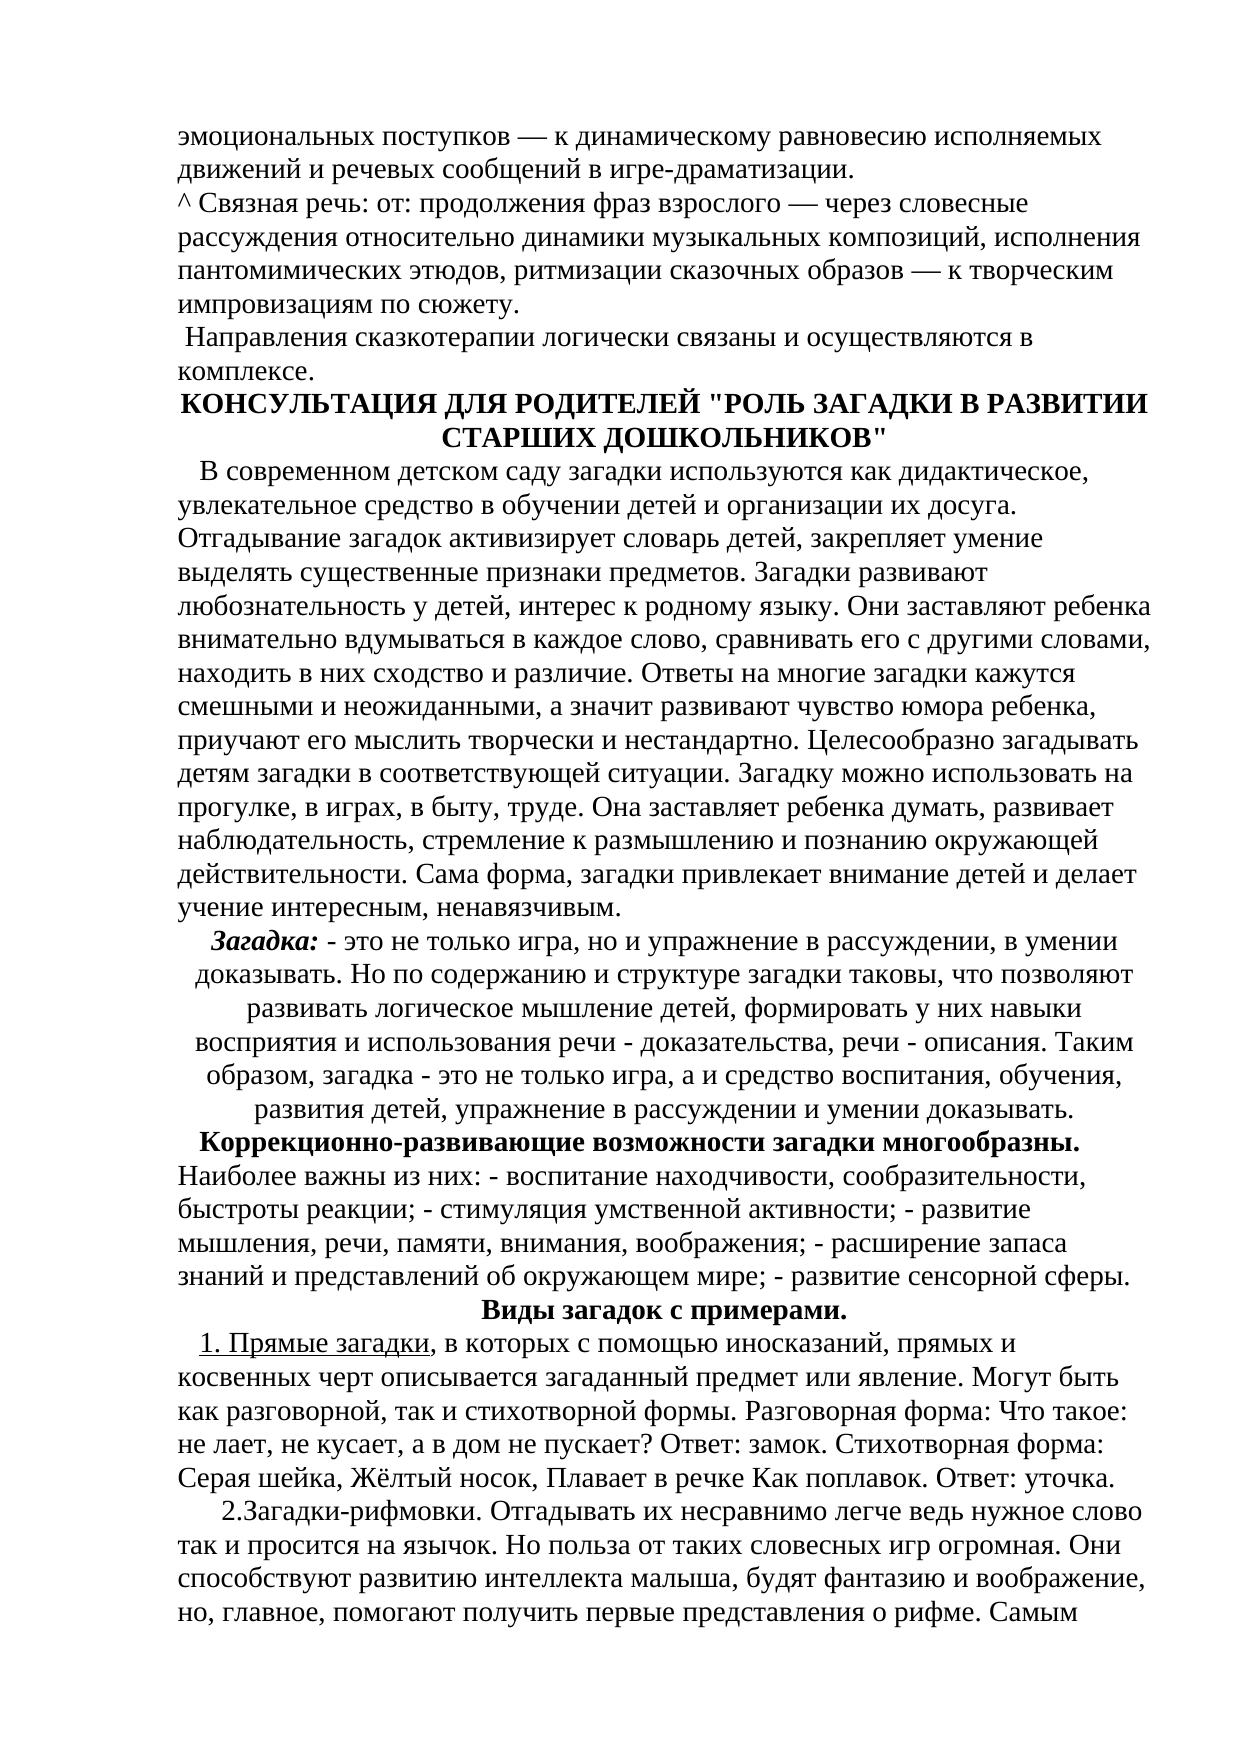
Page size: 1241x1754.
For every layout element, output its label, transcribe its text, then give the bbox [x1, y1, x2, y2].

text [177, 118, 1152, 185]
text 1. Прямые загадки, в которых с помощью иносказаний, прямых и косвенных черт описывается загаданный предмет или явление. Могут быть как разговорной, так и стихотворной формы. Разговорная форма: Что такое: не лает, не кусает, а в дом не пускает? Ответ: замок. Стихотворная форма: Серая шейка, Жёлтый носок, Плавает в речке Как поплавок. Ответ: уточка. [177, 1326, 1152, 1493]
text КОНСУЛЬТАЦИЯ ДЛЯ РОДИТЕЛЕЙ "РОЛЬ ЗАГАДКИ В РАЗВИТИИ СТАРШИХ ДОШКОЛЬНИКОВ" [177, 386, 1152, 453]
text Виды загадок с примерами. [177, 1292, 1152, 1326]
text Загадка: - это не только игра, но и упражнение в рассуждении, в умении доказывать. Но по содержанию и структуре загадки таковы, что позволяют развивать логическое мышление детей, формировать у них навыки восприятия и использования речи - доказательства, речи - описания. Таким образом, загадка - это не только игра, а и средство воспитания, обучения, развития детей, упражнение в рассуждении и умении доказывать. [177, 923, 1152, 1124]
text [177, 1493, 1152, 1627]
text Наиболее важны из них: - воспитание находчивости, сообразительности, быстроты реакции; - стимуляция умственной активности; - развитие мышления, речи, памяти, внимания, воображения; - расширение запаса знаний и представлений об окружающем мире; - развитие сенсорной сферы. [177, 1158, 1152, 1292]
text Направления сказкотерапии логически связаны и осуществляются в комплексе. [177, 319, 1152, 386]
text Коррекционно-развивающие возможности загадки многообразны. [177, 1124, 1152, 1158]
text В современном детском саду загадки используются как дидактическое, увлекательное средство в обучении детей и организации их досуга. Отгадывание загадок активизирует словарь детей, закрепляет умение выделять существенные признаки предметов. Загадки развивают любознательность у детей, интерес к родному языку. Они заставляют ребенка внимательно вдумываться в каждое слово, сравнивать его с другими словами, находить в них сходство и различие. Ответы на многие загадки кажутся смешными и неожиданными, а значит развивают чувство юмора ребенка, приучают его мыслить творчески и нестандартно. Целесообразно загадывать детям загадки в соответствующей ситуации. Загадку можно использовать на прогулке, в играх, в быту, труде. Она заставляет ребенка думать, развивает наблюдательность, стремление к размышлению и познанию окружающей действительности. Сама форма, загадки привлекает внимание детей и делает учение интересным, ненавязчивым. [177, 453, 1152, 923]
text ^ Связная речь: от: продолжения фраз взрослого — через словесные рассуждения относительно динамики музыкальных композиций, исполнения пантомимических этюдов, ритмизации сказочных образов — к творческим импровизациям по сюжету. [177, 185, 1152, 319]
